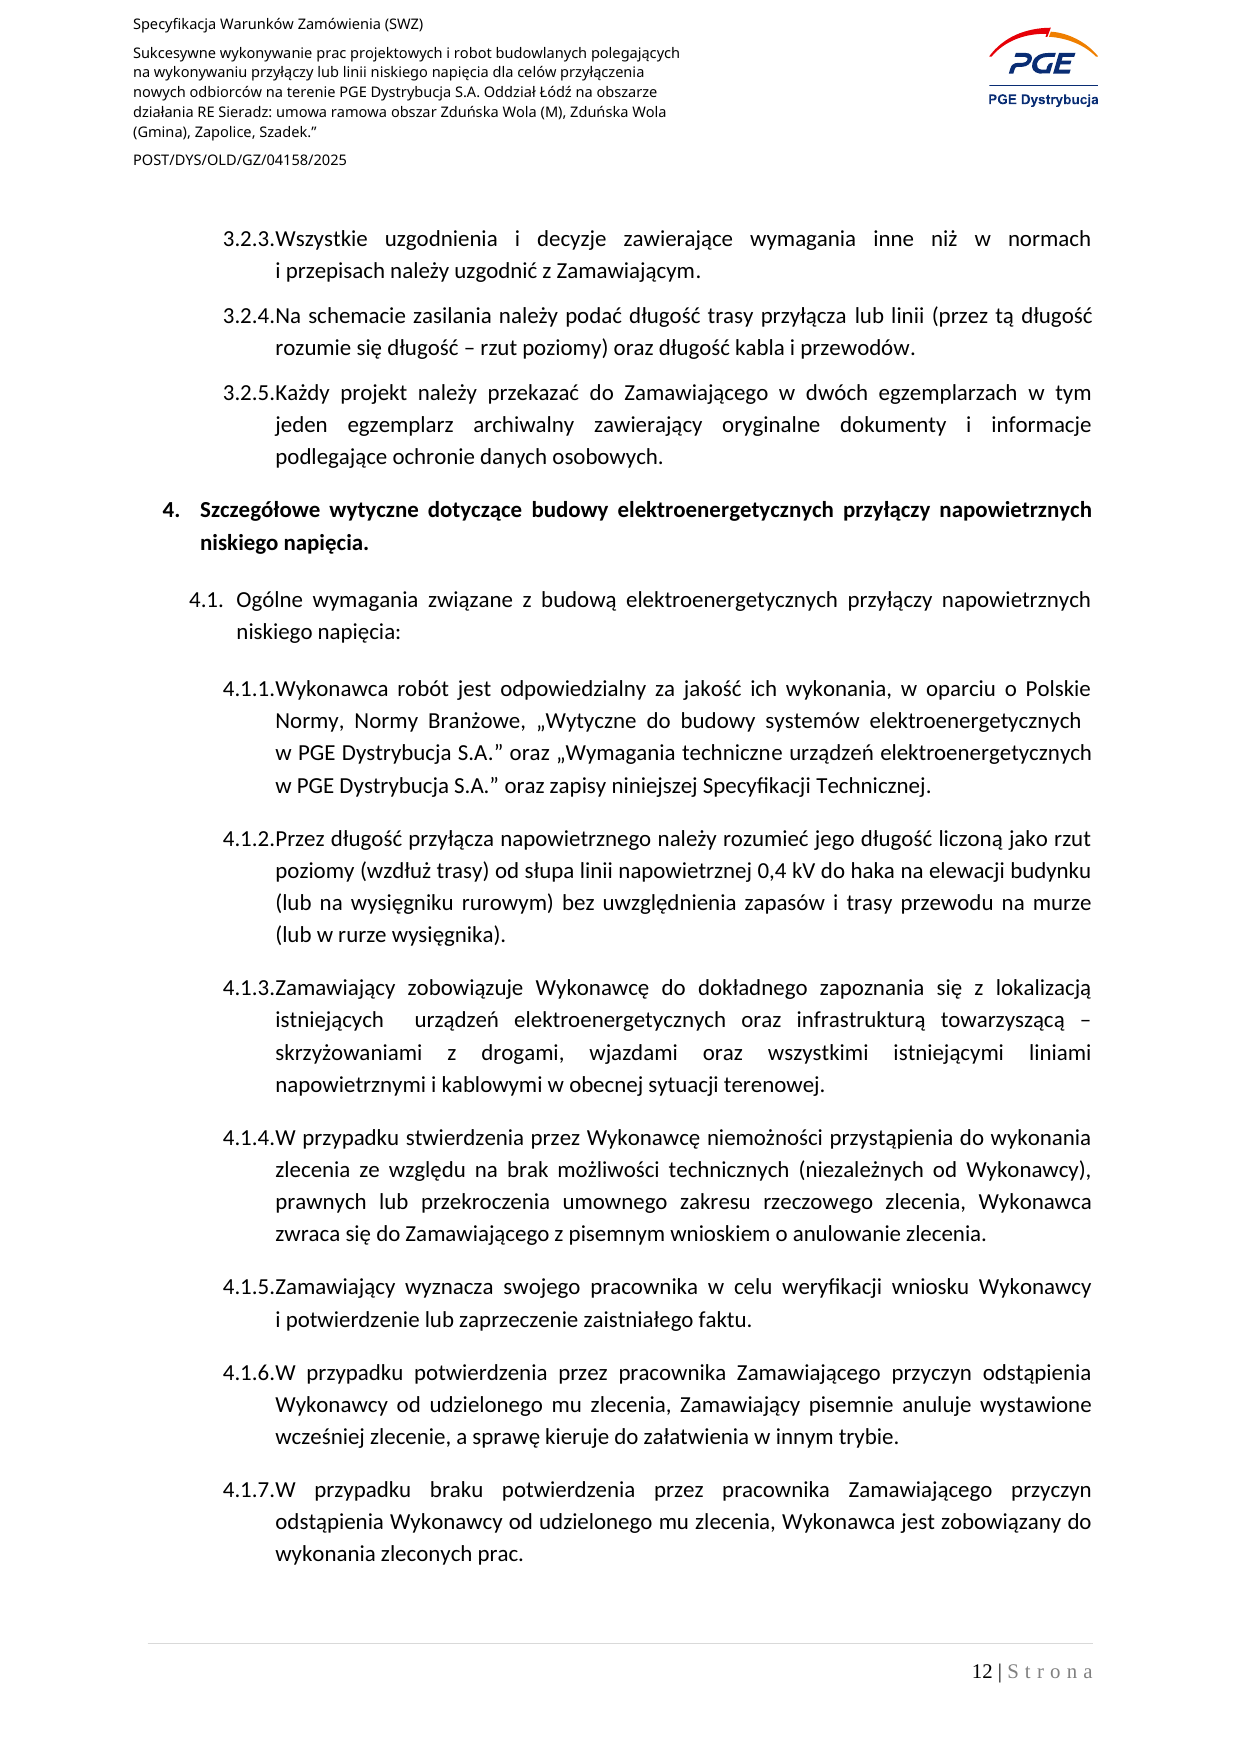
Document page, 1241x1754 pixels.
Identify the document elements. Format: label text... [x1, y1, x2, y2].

subtitle Na schemacie zasilania należy podać długość trasy przyłącza lub linii (przez tą długość rozumie się długość – rzut poziomy) oraz długość kabla i przewodów. [223, 301, 1093, 361]
subtitle Przez długość przyłącza napowietrznego należy rozumieć jego długość liczoną jako rzut poziomy (wzdłuż trasy) od słupa linii napowietrznej 0,4 kV do haka na elewacji budynku (lub na wysięgniku rurowym) bez uwzględnienia zapasów i trasy przewodu na murze (lub w rurze wysięgnika). [223, 824, 1093, 948]
subtitle Zamawiający zobowiązuje Wykonawcę do dokładnego zapoznania się z lokalizacją istniejących urządzeń elektroenergetycznych oraz infrastrukturą towarzyszącą – skrzyżowaniami z drogami, wjazdami oraz wszystkimi istniejącymi liniami napowietrznymi i kablowymi w obecnej sytuacji terenowej. [223, 973, 1093, 1098]
subtitle W przypadku stwierdzenia przez Wykonawcę niemożności przystąpienia do wykonania zlecenia ze względu na brak możliwości technicznych (niezależnych od Wykonawcy), prawnych lub przekroczenia umownego zakresu rzeczowego zlecenia, Wykonawca zwraca się do Zamawiającego z pisemnym wnioskiem o anulowanie zlecenia. [223, 1123, 1093, 1247]
subtitle Szczegółowe wytyczne dotyczące budowy elektroenergetycznych przyłączy napowietrznych niskiego napięcia. [162, 495, 1093, 556]
subtitle W przypadku braku potwierdzenia przez pracownika Zamawiającego przyczyn odstąpienia Wykonawcy od udzielonego mu zlecenia, Wykonawca jest zobowiązany do wykonania zleconych prac. [223, 1475, 1093, 1567]
subtitle Wykonawca robót jest odpowiedzialny za jakość ich wykonania, w oparciu o Polskie Normy, Normy Branżowe, „Wytyczne do budowy systemów elektroenergetycznych w PGE Dystrybucja S.A.” oraz „Wymagania techniczne urządzeń elektroenergetycznych w PGE Dystrybucja S.A.” oraz zapisy niniejszej Specyfikacji Technicznej. [223, 674, 1093, 799]
subtitle W przypadku potwierdzenia przez pracownika Zamawiającego przyczyn odstąpienia Wykonawcy od udzielonego mu zlecenia, Zamawiający pisemnie anuluje wystawione wcześniej zlecenie, a sprawę kieruje do załatwienia w innym trybie. [223, 1358, 1093, 1450]
subtitle Ogólne wymagania związane z budową elektroenergetycznych przyłączy napowietrznych niskiego napięcia: [189, 585, 1093, 645]
subtitle Każdy projekt należy przekazać do Zamawiającego w dwóch egzemplarzach w tym jeden egzemplarz archiwalny zawierający oryginalne dokumenty i informacje podlegające ochronie danych osobowych. [223, 378, 1093, 470]
subtitle Zamawiający wyznacza swojego pracownika w celu weryfikacji wniosku Wykonawcy i potwierdzenie lub zaprzeczenie zaistniałego faktu. [223, 1272, 1093, 1333]
subtitle Wszystkie uzgodnienia i decyzje zawierające wymagania inne niż w normach i przepisach należy uzgodnić z Zamawiającym. [223, 224, 1093, 284]
